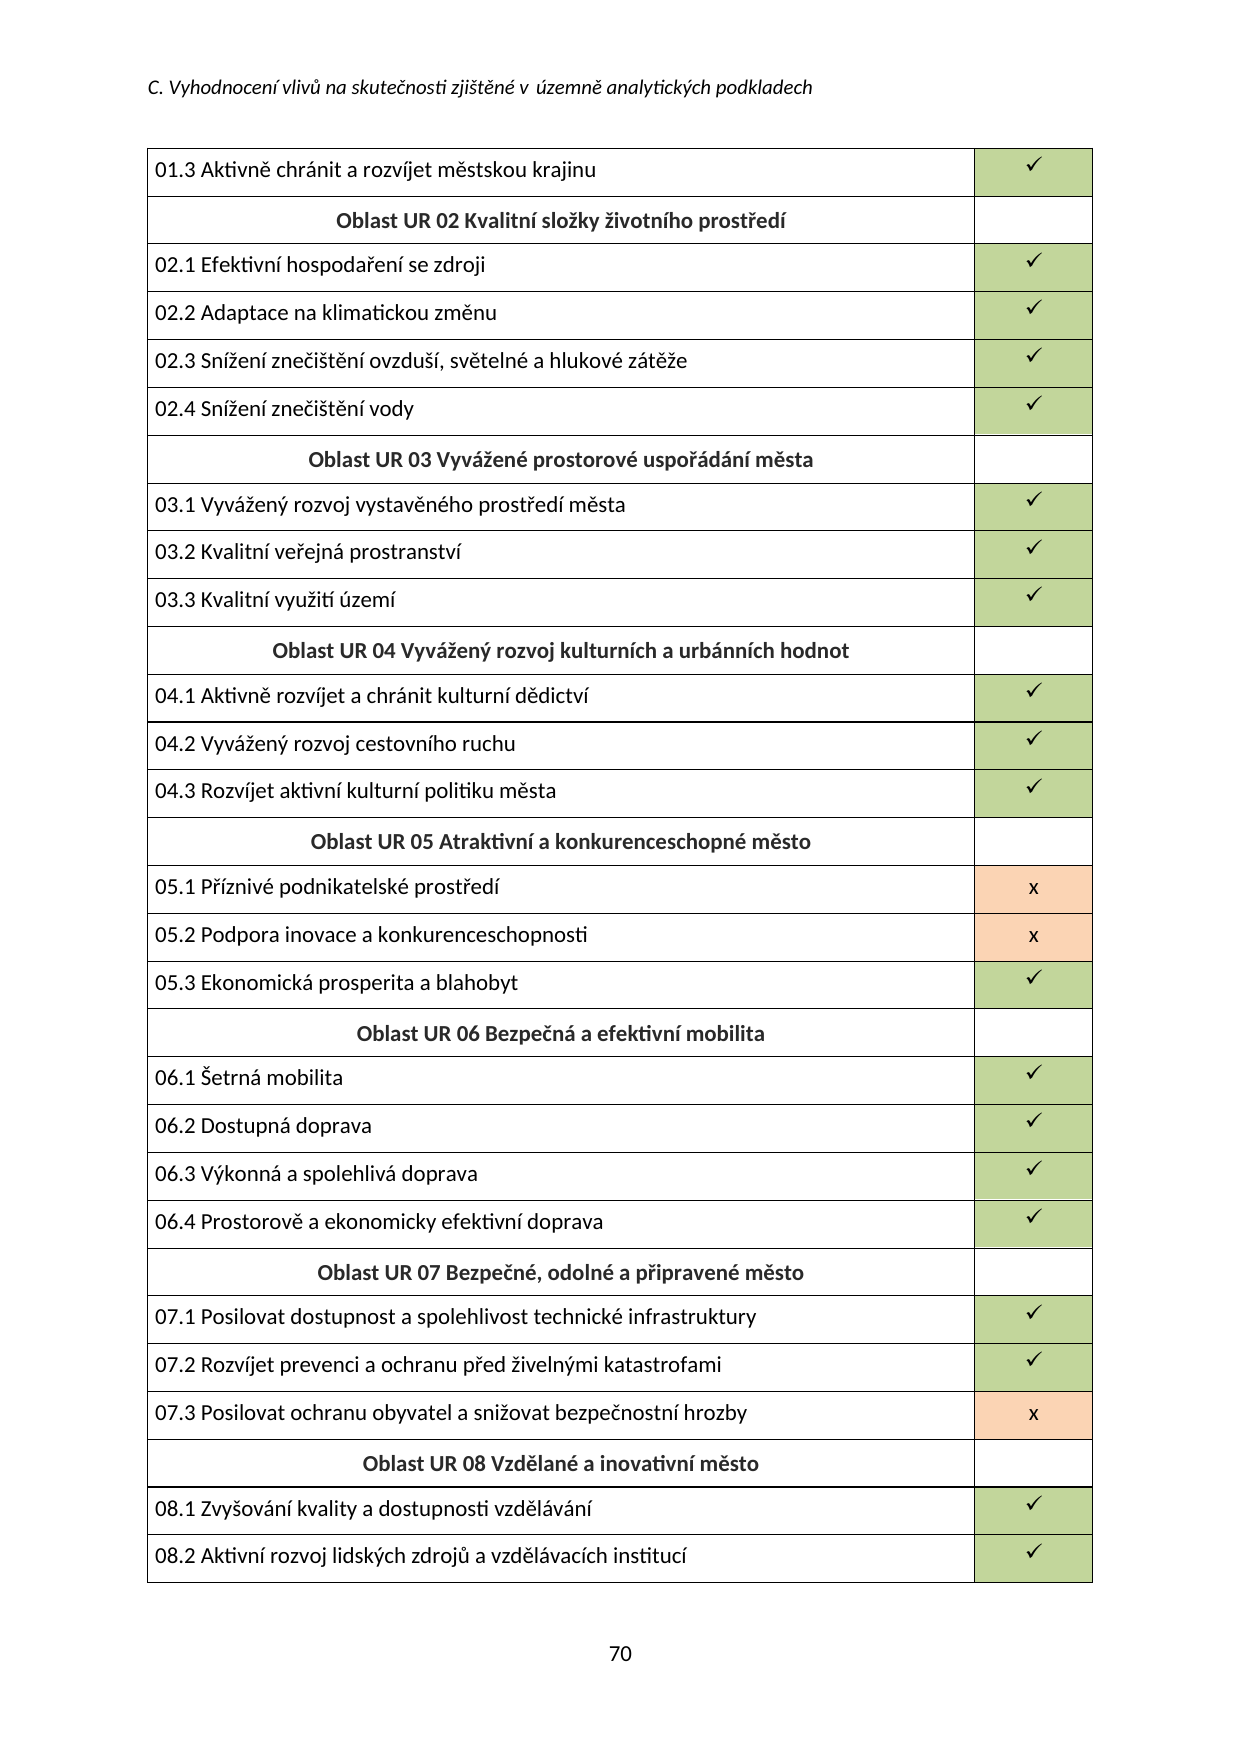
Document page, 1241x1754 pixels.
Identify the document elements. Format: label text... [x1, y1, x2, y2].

table_cell 04.1 Aktivně rozvíjet a chránit kulturní dědictví [148, 675, 974, 721]
table_cell Oblast UR 07 Bezpečné, odolné a připravené město [148, 1249, 974, 1295]
table_cell 06.2 Dostupná doprava [148, 1105, 974, 1152]
table_cell 03.3 Kvalitní využití území [148, 579, 974, 626]
table_cell 01.3 Aktivně chránit a rozvíjet městskou krajinu [148, 149, 974, 196]
table_cell [975, 531, 1092, 578]
table_cell [975, 770, 1092, 817]
table_cell 05.1 Příznivé podnikatelské prostředí [148, 866, 974, 913]
table_cell 06.4 Prostorově a ekonomicky efektivní doprava [148, 1201, 974, 1247]
table_cell [975, 1296, 1092, 1343]
table_cell [975, 340, 1092, 387]
table_cell [975, 723, 1092, 769]
table_cell [975, 1105, 1092, 1152]
table_cell [975, 149, 1092, 196]
table_cell 05.3 Ekonomická prosperita a blahobyt [148, 962, 974, 1008]
table_cell [975, 1009, 1092, 1056]
table_cell 02.4 Snížení znečištění vody [148, 388, 974, 434]
table_cell [975, 627, 1092, 674]
table_cell Oblast UR 02 Kvalitní složky životního prostředí [148, 197, 974, 243]
table_cell [975, 579, 1092, 626]
table_cell [975, 244, 1092, 291]
table_cell 08.1 Zvyšování kvality a dostupnosti vzdělávání [148, 1488, 974, 1534]
table_cell 03.2 Kvalitní veřejná prostranství [148, 531, 974, 578]
table_cell 06.1 Šetrná mobilita [148, 1057, 974, 1104]
table_cell 02.1 Efektivní hospodaření se zdroji [148, 244, 974, 291]
table_cell 06.3 Výkonná a spolehlivá doprava [148, 1153, 974, 1199]
table_cell Oblast UR 04 Vyvážený rozvoj kulturních a urbánních hodnot [148, 627, 974, 674]
table_cell [975, 1249, 1092, 1295]
table_cell [975, 1201, 1092, 1247]
table_cell x [975, 1392, 1092, 1439]
table_cell [975, 1057, 1092, 1104]
table_cell 04.3 Rozvíjet aktivní kulturní politiku města [148, 770, 974, 817]
table_cell [975, 292, 1092, 339]
table_cell [975, 197, 1092, 243]
table_cell [975, 962, 1092, 1008]
table_cell Oblast UR 06 Bezpečná a efektivní mobilita [148, 1009, 974, 1056]
table_cell [975, 484, 1092, 530]
table_cell 07.2 Rozvíjet prevenci a ochranu před živelnými katastrofami [148, 1344, 974, 1391]
table_cell [975, 1488, 1092, 1534]
table_cell [975, 388, 1092, 434]
table_cell [975, 1535, 1092, 1582]
table_cell Oblast UR 03 Vyvážené prostorové uspořádání města [148, 436, 974, 482]
table_cell 07.1 Posilovat dostupnost a spolehlivost technické infrastruktury [148, 1296, 974, 1343]
table_cell 05.2 Podpora inovace a konkurenceschopnosti [148, 914, 974, 961]
table_cell x [975, 914, 1092, 961]
table_cell [975, 818, 1092, 865]
table_cell [975, 436, 1092, 482]
table_cell [975, 1440, 1092, 1486]
table_cell 07.3 Posilovat ochranu obyvatel a snižovat bezpečnostní hrozby [148, 1392, 974, 1439]
table_cell [975, 675, 1092, 721]
table_cell Oblast UR 05 Atraktivní a konkurenceschopné město [148, 818, 974, 865]
table_cell 02.3 Snížení znečištění ovzduší, světelné a hlukové zátěže [148, 340, 974, 387]
table_cell 04.2 Vyvážený rozvoj cestovního ruchu [148, 723, 974, 769]
table_cell [975, 1344, 1092, 1391]
table_cell [975, 1153, 1092, 1199]
table_cell 02.2 Adaptace na klimatickou změnu [148, 292, 974, 339]
table_cell 08.2 Aktivní rozvoj lidských zdrojů a vzdělávacích institucí [148, 1535, 974, 1582]
table_cell x [975, 866, 1092, 913]
table_cell Oblast UR 08 Vzdělané a inovativní město [148, 1440, 974, 1486]
table_cell 03.1 Vyvážený rozvoj vystavěného prostředí města [148, 484, 974, 530]
